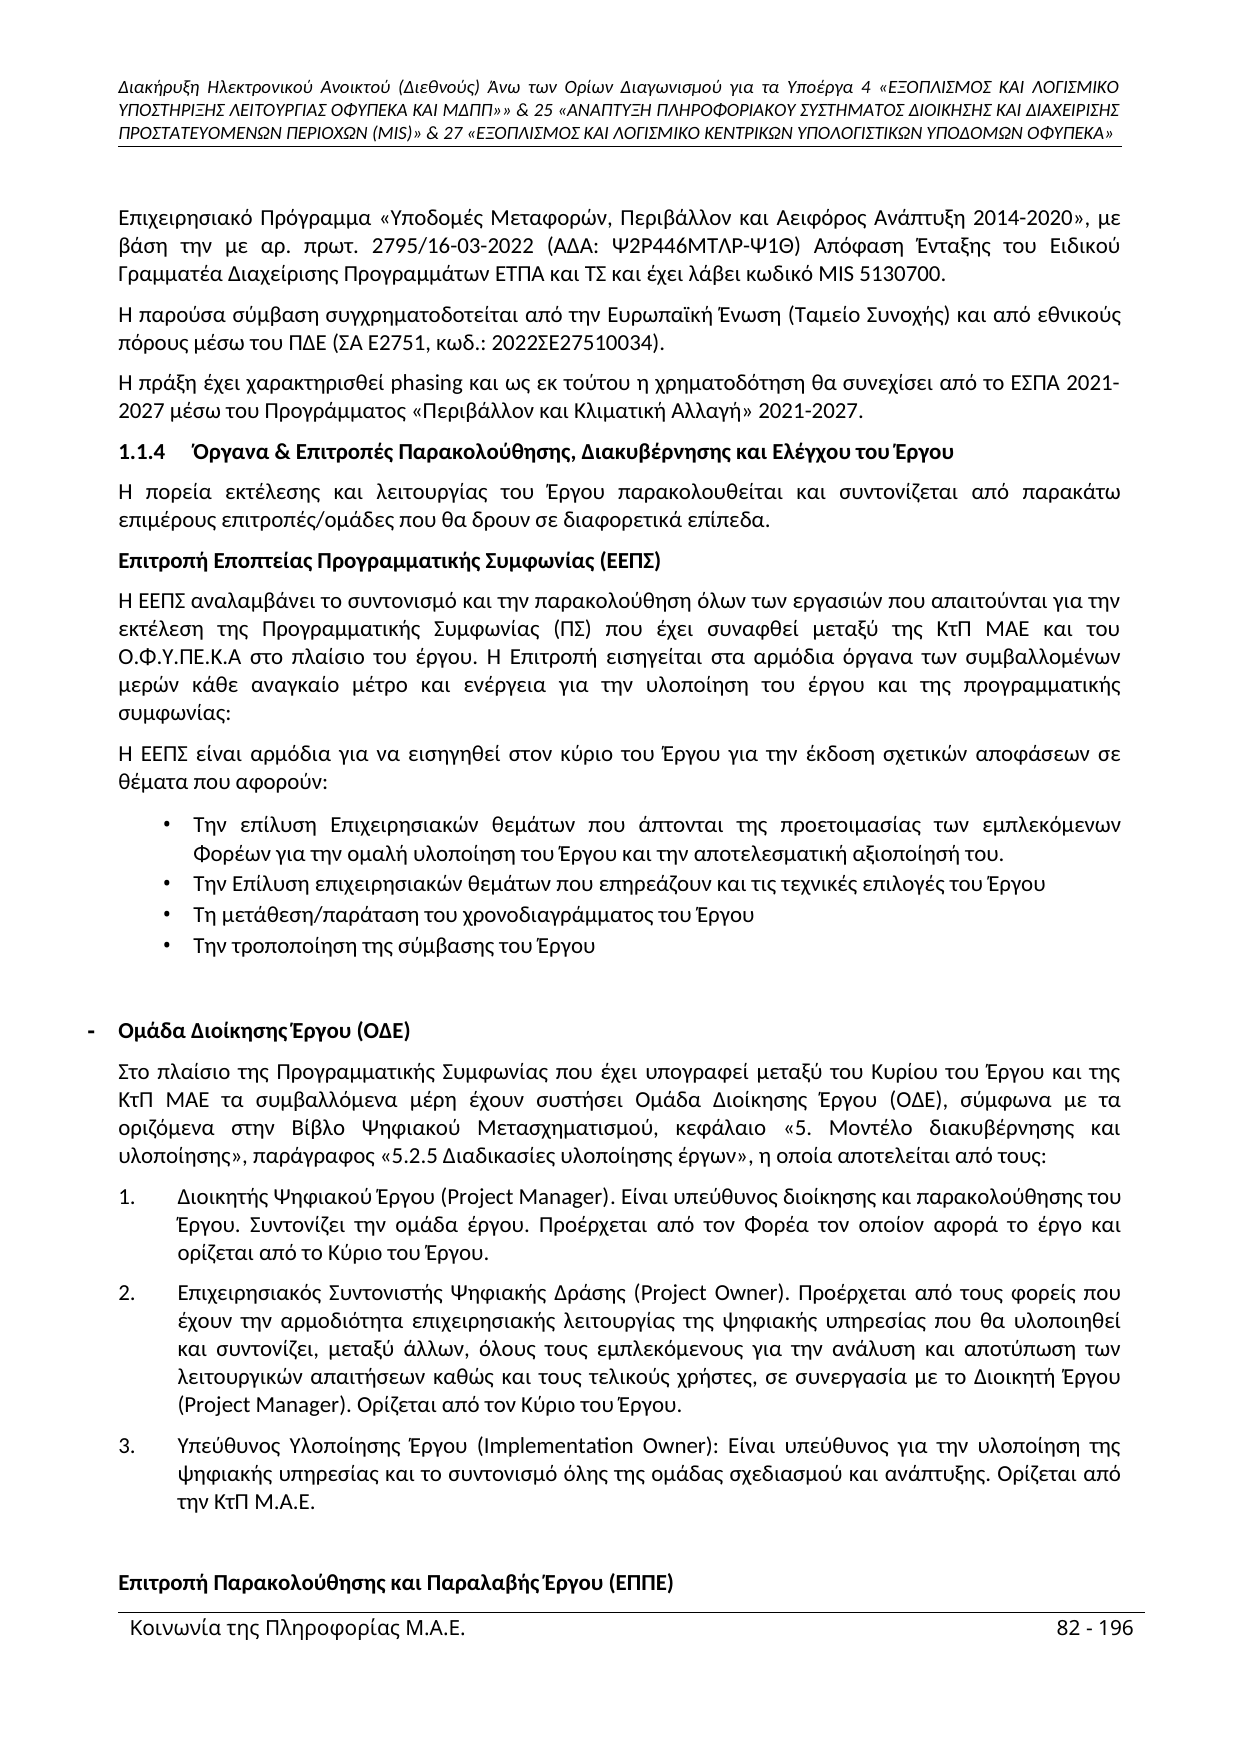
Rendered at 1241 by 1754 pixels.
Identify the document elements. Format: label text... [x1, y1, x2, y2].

list Υπεύθυνος Υλοποίησης Έργου (Implementation Owner): Είναι υπεύθυνος για την υλοποίηση της ψηφιακής υπηρεσίας και το συντονισμό όλης της ομάδας σχεδιασμού και ανάπτυξης. Ορίζεται από την ΚτΠ Μ.Α.Ε. [118, 1431, 1122, 1515]
list Την τροποποίηση της σύμβασης του Έργου [162, 929, 1122, 961]
text Η ΕΕΠΣ αναλαμβάνει το συντονισμό και την παρακολούθηση όλων των εργασιών που απαιτούνται για την εκτέλεση της Προγραμματικής Συμφωνίας (ΠΣ) που έχει συναφθεί μεταξύ της ΚτΠ ΜΑΕ και του Ο.Φ.Υ.ΠΕ.Κ.Α στο πλαίσιο του έργου. Η Επιτροπή εισηγείται στα αρμόδια όργανα των συμβαλλομένων μερών κάθε αναγκαίο μέτρο και ενέργεια για την υλοποίηση του έργου και της προγραμματικής συμφωνίας: [118, 586, 1122, 726]
text Η πράξη έχει χαρακτηρισθεί phasing και ως εκ τούτου η χρηματοδότηση θα συνεχίσει από το ΕΣΠΑ 2021-2027 μέσω του Προγράμματος «Περιβάλλον και Κλιματική Αλλαγή» 2021-2027. [118, 368, 1122, 424]
text Η ΕΕΠΣ είναι αρμόδια για να εισηγηθεί στον κύριο του Έργου για την έκδοση σχετικών αποφάσεων σε θέματα που αφορούν: [118, 739, 1122, 795]
text Η πορεία εκτέλεσης και λειτουργίας του Έργου παρακολουθείται και συντονίζεται από παρακάτω επιμέρους επιτροπές/ομάδες που θα δρουν σε διαφορετικά επίπεδα. [118, 477, 1122, 533]
text Επιτροπή Εποπτείας Προγραμματικής Συμφωνίας (ΕΕΠΣ) [118, 546, 1122, 574]
list Την Επίλυση επιχειρησιακών θεμάτων που επηρεάζουν και τις τεχνικές επιλογές του Έργου [162, 867, 1122, 898]
text Η παρούσα σύμβαση συγχρηματοδοτείται από την Ευρωπαϊκή Ένωση (Ταμείο Συνοχής) και από εθνικούς πόρους μέσω του ΠΔΕ (ΣΑ Ε2751, κωδ.: 2022ΣΕ27510034). [118, 300, 1122, 356]
text Επιτροπή Παρακολούθησης και Παραλαβής Έργου (ΕΠΠΕ) [118, 1568, 1122, 1596]
list Την επίλυση Επιχειρησιακών θεμάτων που άπτονται της προετοιμασίας των εμπλεκόμενων Φορέων για την ομαλή υλοποίηση του Έργου και την αποτελεσματική αξιοποίησή του. [162, 807, 1122, 867]
list Διοικητής Ψηφιακού Έργου (Project Manager). Είναι υπεύθυνος διοίκησης και παρακολούθησης του Έργου. Συντονίζει την ομάδα έργου. Προέρχεται από τον Φορέα τον οποίον αφορά το έργο και ορίζεται από το Κύριο του Έργου. [118, 1182, 1122, 1266]
list Επιχειρησιακός Συντονιστής Ψηφιακής Δράσης (Project Owner). Προέρχεται από τους φορείς που έχουν την αρμοδιότητα επιχειρησιακής λειτουργίας της ψηφιακής υπηρεσίας που θα υλοποιηθεί και συντονίζει, μεταξύ άλλων, όλους τους εμπλεκόμενους για την ανάλυση και αποτύπωση των λειτουργικών απαιτήσεων καθώς και τους τελικούς χρήστες, σε συνεργασία με το Διοικητή Έργου (Project Manager). Ορίζεται από τον Κύριο του Έργου. [118, 1278, 1122, 1418]
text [118, 203, 1122, 287]
subtitle Όργανα & Επιτροπές Παρακολούθησης, Διακυβέρνησης και Ελέγχου του Έργου [118, 437, 1122, 465]
list Τη μετάθεση/παράταση του χρονοδιαγράμματος του Έργου [162, 898, 1122, 929]
text Στο πλαίσιο της Προγραμματικής Συμφωνίας που έχει υπογραφεί μεταξύ του Κυρίου του Έργου και της ΚτΠ ΜΑΕ τα συμβαλλόμενα μέρη έχουν συστήσει Ομάδα Διοίκησης Έργου (ΟΔΕ), σύμφωνα με τα οριζόμενα στην Βίβλο Ψηφιακού Μετασχηματισμού, κεφάλαιο «5. Μοντέλο διακυβέρνησης και υλοποίησης», παράγραφος «5.2.5 Διαδικασίες υλοποίησης έργων», η οποία αποτελείται από τους: [118, 1057, 1122, 1169]
list Ομάδα Διοίκησης Έργου (ΟΔΕ) [87, 1013, 1122, 1045]
